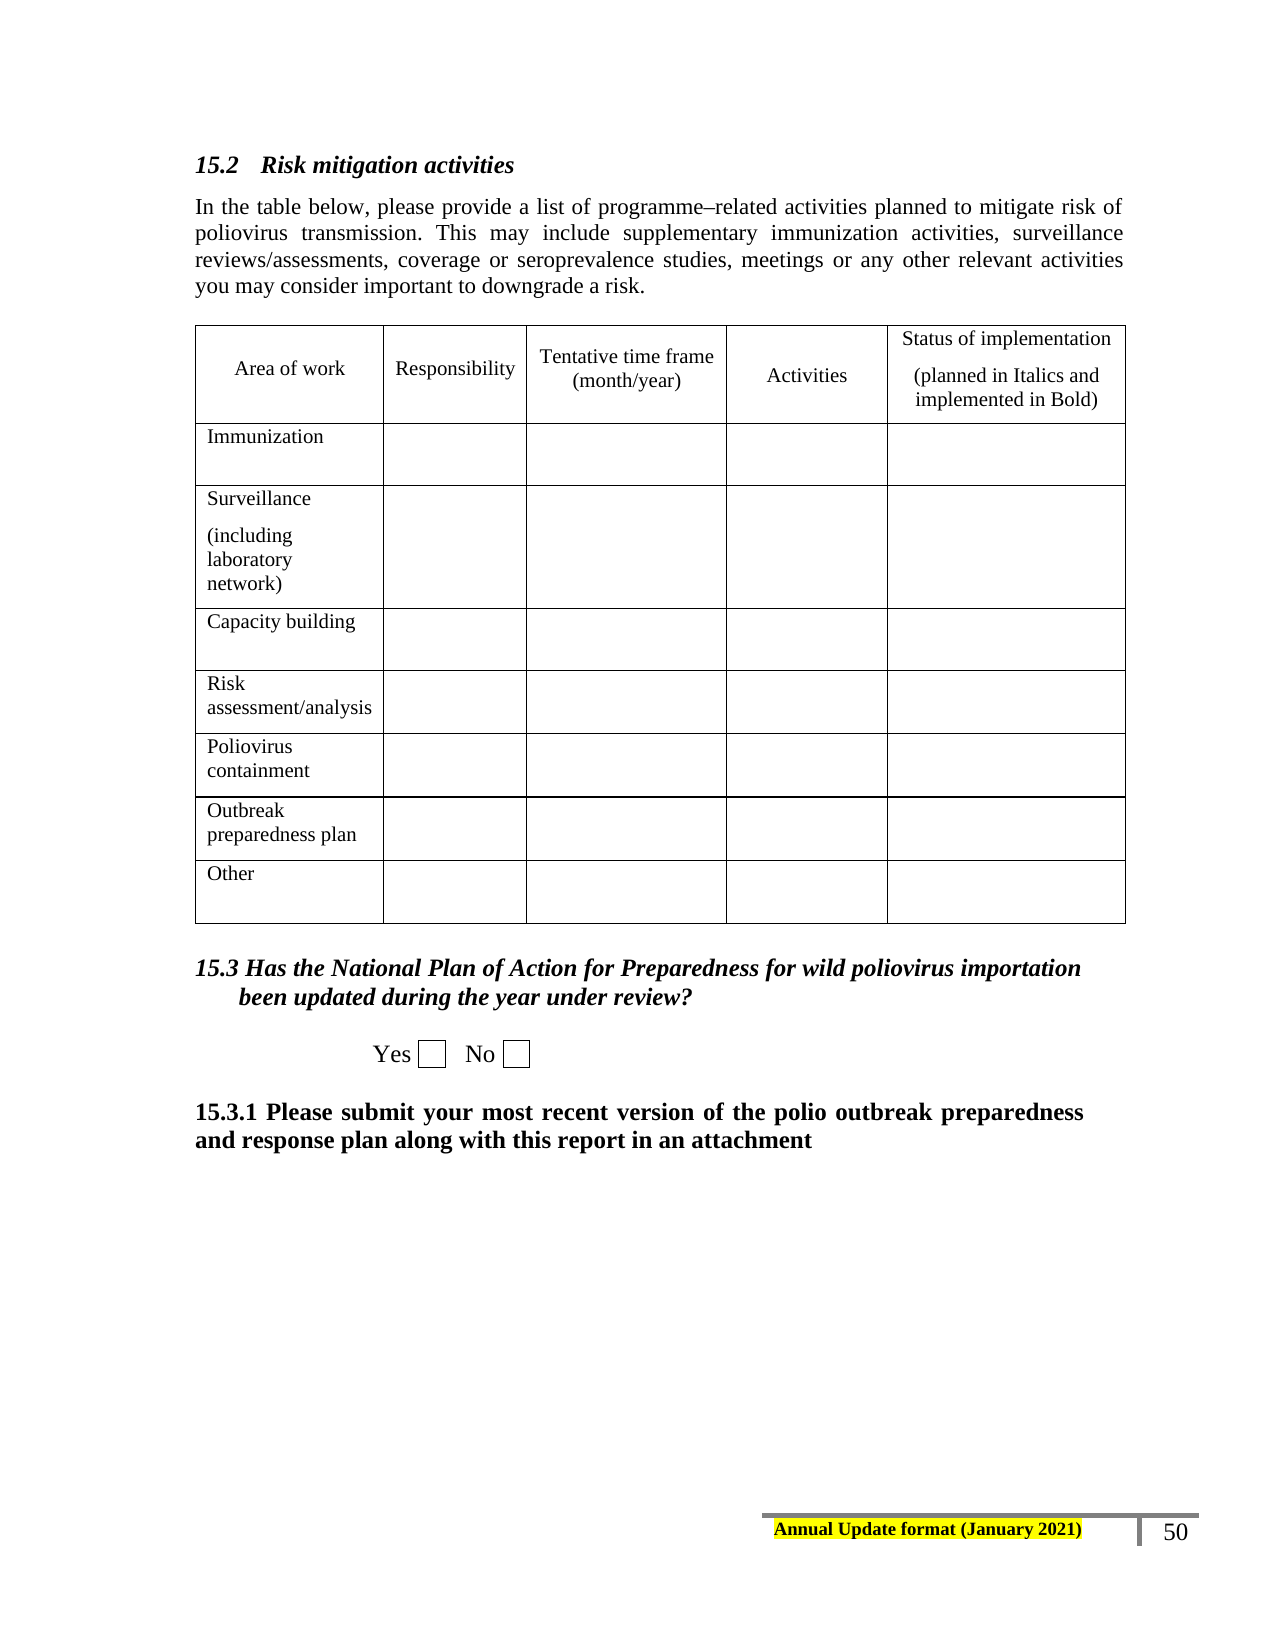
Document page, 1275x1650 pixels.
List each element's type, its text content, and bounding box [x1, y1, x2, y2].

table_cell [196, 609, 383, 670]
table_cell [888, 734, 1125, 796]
text 15.3.1 Please submit your most recent version of the polio outbreak preparedness and response plan along with this report in an attachment [195, 1097, 1085, 1154]
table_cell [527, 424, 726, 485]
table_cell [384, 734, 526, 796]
text been updated during the year under review? [195, 982, 1085, 1010]
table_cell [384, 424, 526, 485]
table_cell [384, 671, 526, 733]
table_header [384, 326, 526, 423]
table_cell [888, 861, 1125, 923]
text Yes No [253, 1039, 1125, 1068]
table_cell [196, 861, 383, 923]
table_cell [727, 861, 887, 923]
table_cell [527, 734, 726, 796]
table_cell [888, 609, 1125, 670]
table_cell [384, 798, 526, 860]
subtitle 15.2 Risk mitigation activities [195, 150, 1125, 179]
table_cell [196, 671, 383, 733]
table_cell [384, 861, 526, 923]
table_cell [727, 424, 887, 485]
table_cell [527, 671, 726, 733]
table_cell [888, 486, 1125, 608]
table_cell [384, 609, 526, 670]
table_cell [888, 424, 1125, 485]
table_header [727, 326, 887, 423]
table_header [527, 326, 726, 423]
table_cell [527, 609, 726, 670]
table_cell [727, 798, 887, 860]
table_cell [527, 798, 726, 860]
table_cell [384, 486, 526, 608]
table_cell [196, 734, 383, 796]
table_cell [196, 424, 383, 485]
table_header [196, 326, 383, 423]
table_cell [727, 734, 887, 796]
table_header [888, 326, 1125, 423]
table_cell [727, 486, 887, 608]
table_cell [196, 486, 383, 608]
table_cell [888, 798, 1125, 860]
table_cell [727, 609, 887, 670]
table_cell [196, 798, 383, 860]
text In the table below, please provide a list of programme–related activities planned to mitigate risk of poliovirus transmission. This may include supplementary immunization activities, surveillance reviews/assessments, coverage or seroprevalence studies, meetings or any other relevant activities you may consider important to downgrade a risk. [195, 193, 1125, 298]
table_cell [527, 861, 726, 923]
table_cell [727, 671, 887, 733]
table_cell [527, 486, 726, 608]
text 15.3 Has the National Plan of Action for Preparedness for wild poliovirus importation [195, 953, 1085, 982]
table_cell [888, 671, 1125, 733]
